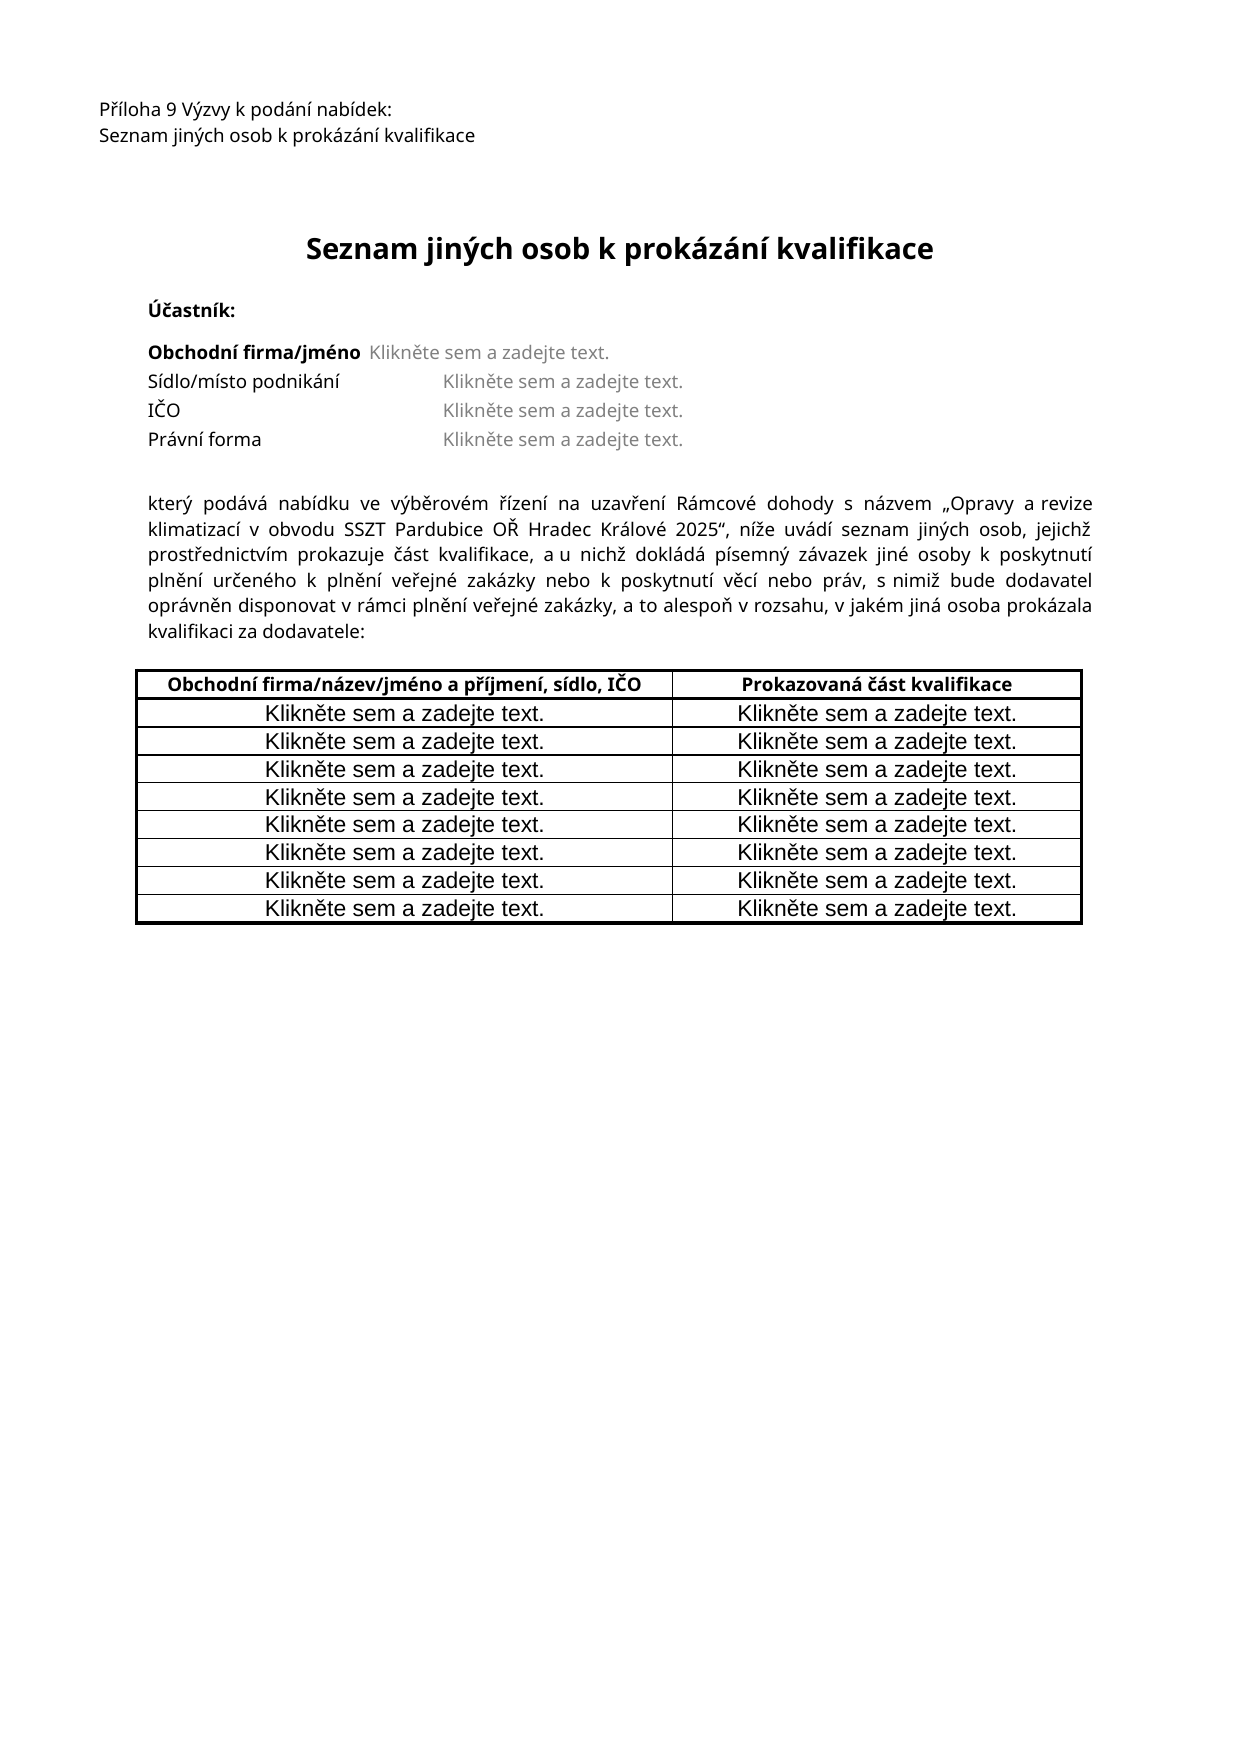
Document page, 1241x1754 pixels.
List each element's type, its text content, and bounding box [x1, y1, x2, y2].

table_header Prokazovaná část kvalifikace [673, 672, 1080, 697]
text Obchodní firma/jméno [148, 336, 1093, 365]
text Účastník: [148, 293, 1093, 324]
text IČO [148, 394, 1093, 423]
text Právní forma [148, 423, 1093, 452]
text který podává nabídku ve výběrovém řízení na uzavření Rámcové dohody s názvem „Opravy a revize klimatizací v obvodu SSZT Pardubice OŘ Hradec Králové 2025“, níže uvádí seznam jiných osob, jejichž prostřednictvím prokazuje část kvalifikace, a u nichž dokládá písemný závazek jiné osoby k poskytnutí plnění určeného k plnění veřejné zakázky nebo k poskytnutí věcí nebo práv, s nimiž bude dodavatel oprávněn disponovat v rámci plnění veřejné zakázky, a to alespoň v rozsahu, v jakém jiná osoba prokázala kvalifikaci za dodavatele: [148, 490, 1093, 643]
title Seznam jiných osob k prokázání kvalifikace [148, 228, 1093, 268]
text Sídlo/místo podnikání [148, 365, 1093, 394]
table_header Obchodní firma/název/jméno a příjmení, sídlo, IČO [138, 672, 672, 697]
